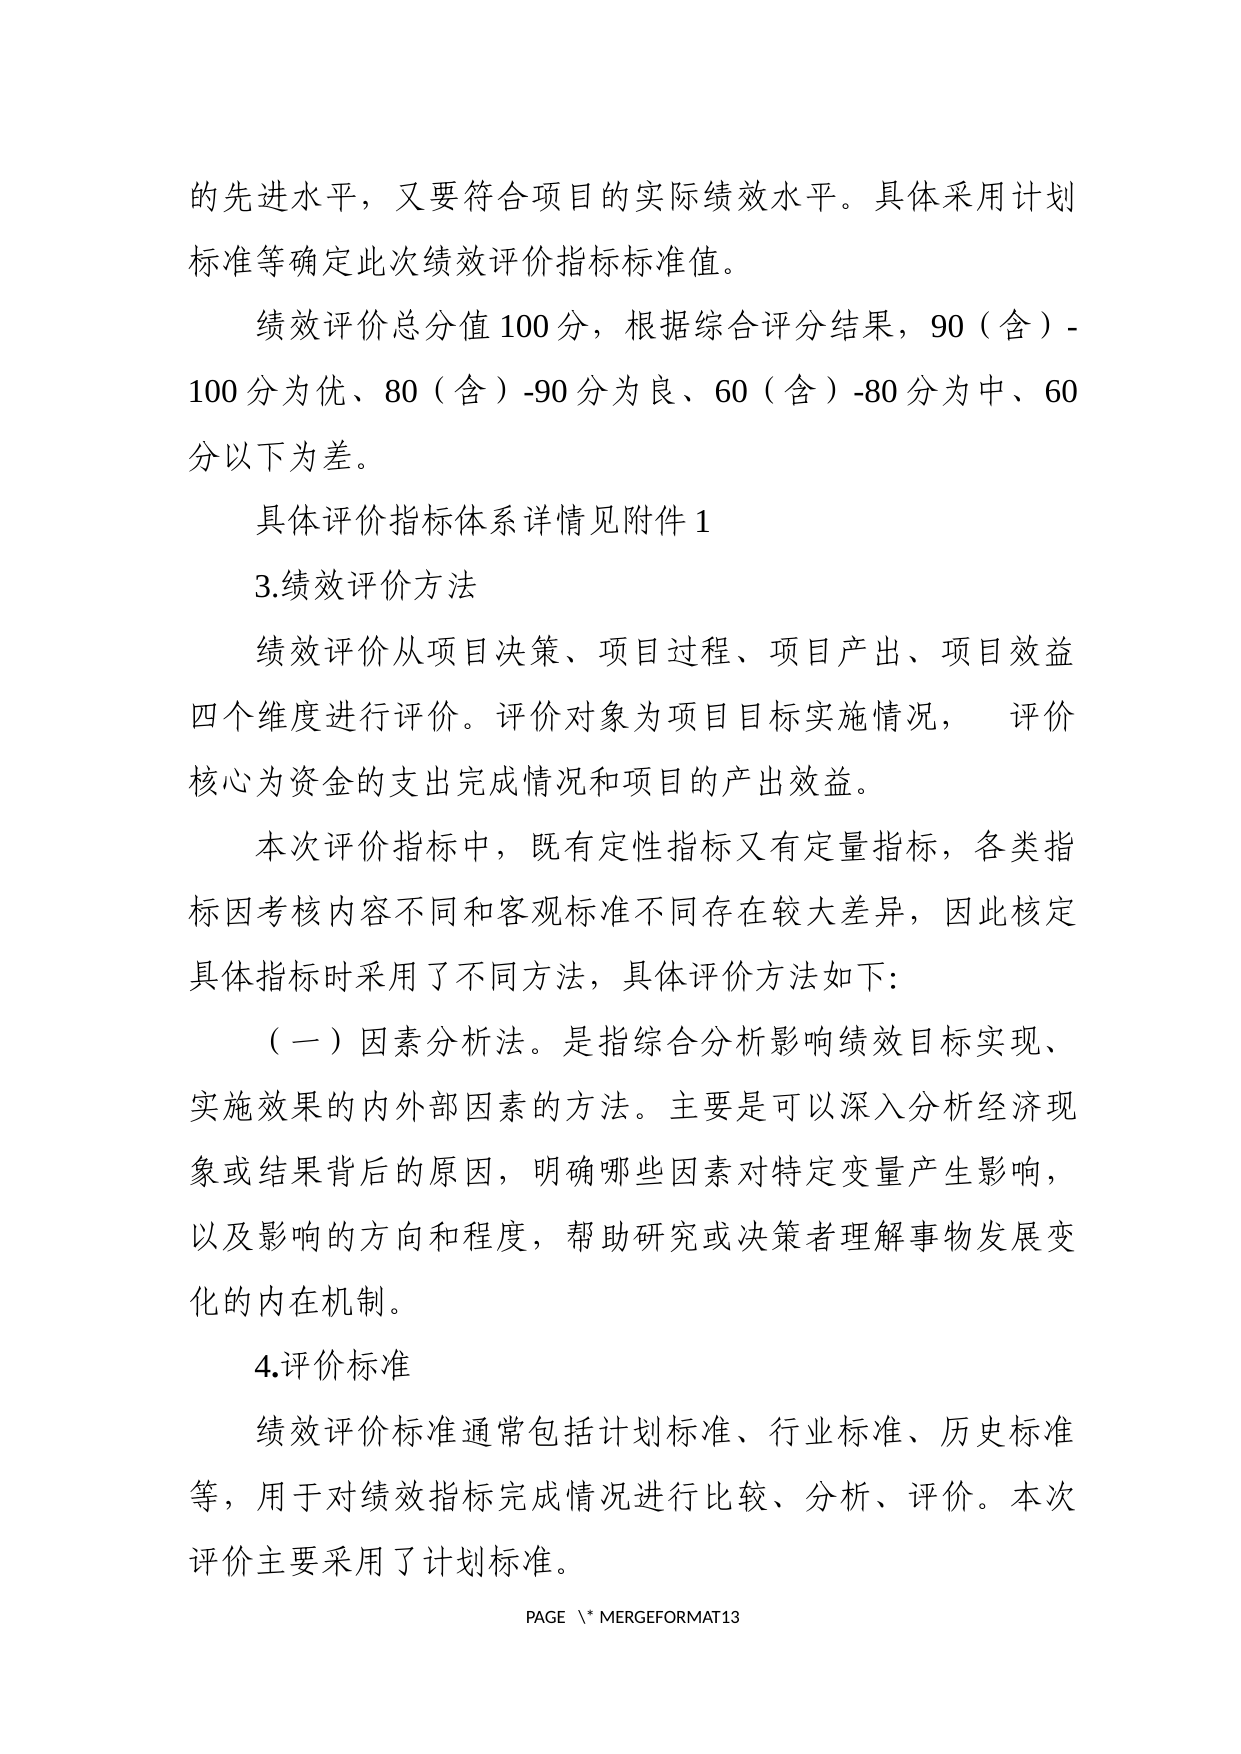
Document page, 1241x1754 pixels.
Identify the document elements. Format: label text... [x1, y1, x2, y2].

text 绩效评价从项目决策、项目过程、项目产出、项目效益四个维度进行评价。评价对象为项目目标实施情况， 评价核心为资金的支出完成情况和项目的产出效益。 [187, 617, 1078, 812]
title 绩效评价总分值100分，根据综合评分结果，90（含）-100分为优、80（含）-90分为良、60（含）-80分为中、60分以下为差。 [187, 292, 1078, 487]
text 本次评价指标中，既有定性指标又有定量指标，各类指标因考核内容不同和客观标准不同存在较大差异，因此核定具体指标时采用了不同方法，具体评价方法如下： [187, 812, 1078, 1007]
title 具体评价指标体系详情见附件1 [187, 487, 1078, 552]
title 4.评价标准 [187, 1332, 1078, 1397]
title 3.绩效评价方法 [187, 552, 1078, 617]
title 绩效评价标准通常包括计划标准、行业标准、历史标准等，用于对绩效指标完成情况进行比较、分析、评价。本次评价主要采用了计划标准。 [187, 1397, 1078, 1592]
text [187, 162, 1078, 292]
text （一）因素分析法。是指综合分析影响绩效目标实现、实施效果的内外部因素的方法。主要是可以深入分析经济现象或结果背后的原因，明确哪些因素对特定变量产生影响，以及影响的方向和程度，帮助研究或决策者理解事物发展变化的内在机制。 [187, 1007, 1078, 1332]
